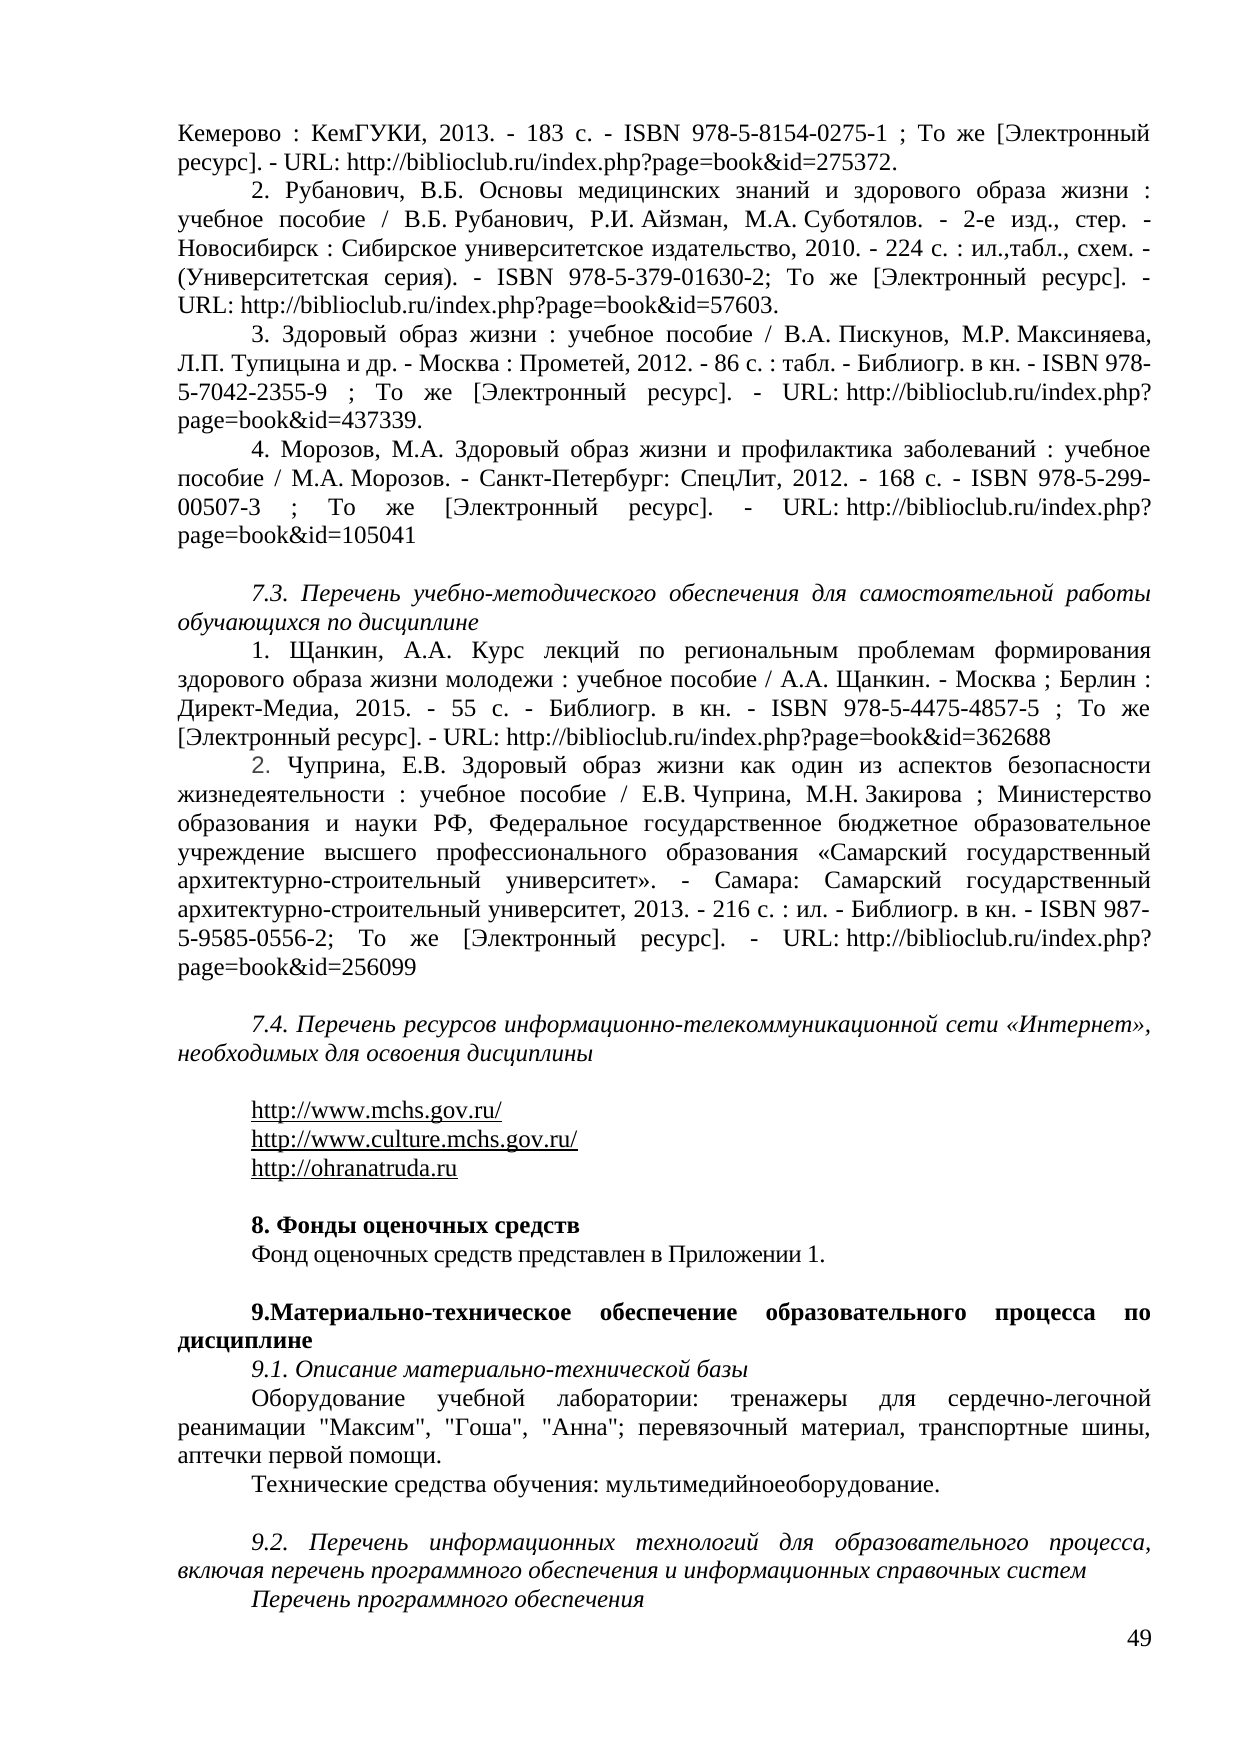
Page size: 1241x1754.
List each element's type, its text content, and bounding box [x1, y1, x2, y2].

text 7.4. Перечень ресурсов информационно-телекоммуникационной сети «Интернет», необходимых для освоения дисциплины [177, 1009, 1152, 1067]
text http://www.mchs.gov.ru/ [177, 1096, 1152, 1124]
text 7.3. Перечень учебно-методического обеспечения для самостоятельной работы обучающихся по дисциплине [177, 578, 1152, 636]
text 2. Рубанович, В.Б. Основы медицинских знаний и здорового образа жизни : учебное пособие / В.Б. Рубанович, Р.И. Айзман, М.А. Суботялов. - 2-е изд., стер. - Новосибирск : Сибирское университетское издательство, 2010. - 224 с. : ил.,табл., схем. - (Университетская серия). - ISBN 978-5-379-01630-2; То же [Электронный ресурс]. - URL: http://biblioclub.ru/index.php?page=book&id=57603. [177, 176, 1152, 319]
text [177, 118, 1152, 176]
text 9.2. Перечень информационных технологий для образовательного процесса, включая перечень программного обеспечения и информационных справочных систем [177, 1527, 1152, 1584]
text 4. Морозов, М.А. Здоровый образ жизни и профилактика заболеваний : учебное пособие / М.А. Морозов. - Санкт-Петербург: СпецЛит, 2012. - 168 с. - ISBN 978-5-299-00507-3 ; То же [Электронный ресурс]. - URL: http://biblioclub.ru/index.php?page=book&id=105041 [177, 434, 1152, 549]
text 8. Фонды оценочных средств [177, 1211, 1152, 1239]
text 9.1. Описание материально-технической базы [177, 1354, 1152, 1383]
text Технические средства обучения: мультимедийноеоборудование. [177, 1469, 1152, 1498]
text Фонд оценочных средств представлен в Приложении 1. [177, 1239, 1152, 1268]
text Перечень программного обеспечения [177, 1584, 1152, 1613]
text http://www.culture.mchs.gov.ru/ [177, 1124, 1152, 1153]
text 9.Материально-техническое обеспечение образовательного процесса по дисциплине [177, 1297, 1152, 1354]
text 1. Щанкин, А.А. Курс лекций по региональным проблемам формирования здорового образа жизни молодежи : учебное пособие / А.А. Щанкин. - Москва ; Берлин : Директ-Медиа, 2015. - 55 с. - Библиогр. в кн. - ISBN 978-5-4475-4857-5 ; То же [Электронный ресурс]. - URL: http://biblioclub.ru/index.php?page=book&id=362688 [177, 636, 1152, 751]
text 3. Здоровый образ жизни : учебное пособие / В.А. Пискунов, М.Р. Максиняева, Л.П. Тупицына и др. - Москва : Прометей, 2012. - 86 с. : табл. - Библиогр. в кн. - ISBN 978-5-7042-2355-9 ; То же [Электронный ресурс]. - URL: http://biblioclub.ru/index.php?page=book&id=437339. [177, 319, 1152, 434]
text http://ohranatruda.ru [177, 1153, 1152, 1182]
text 2. Чуприна, Е.В. Здоровый образ жизни как один из аспектов безопасности жизнедеятельности : учебное пособие / Е.В. Чуприна, М.Н. Закирова ; Министерство образования и науки РФ, Федеральное государственное бюджетное образовательное учреждение высшего профессионального образования «Самарский государственный архитектурно-строительный университет». - Самара: Самарский государственный архитектурно-строительный университет, 2013. - 216 с. : ил. - Библиогр. в кн. - ISBN 987-5-9585-0556-2; То же [Электронный ресурс]. - URL: http://biblioclub.ru/index.php?page=book&id=256099 [177, 751, 1152, 981]
text Оборудование учебной лаборатории: тренажеры для сердечно-легочной реанимации "Максим", "Гоша", "Анна"; перевязочный материал, транспортные шины, аптечки первой помощи. [177, 1383, 1152, 1469]
